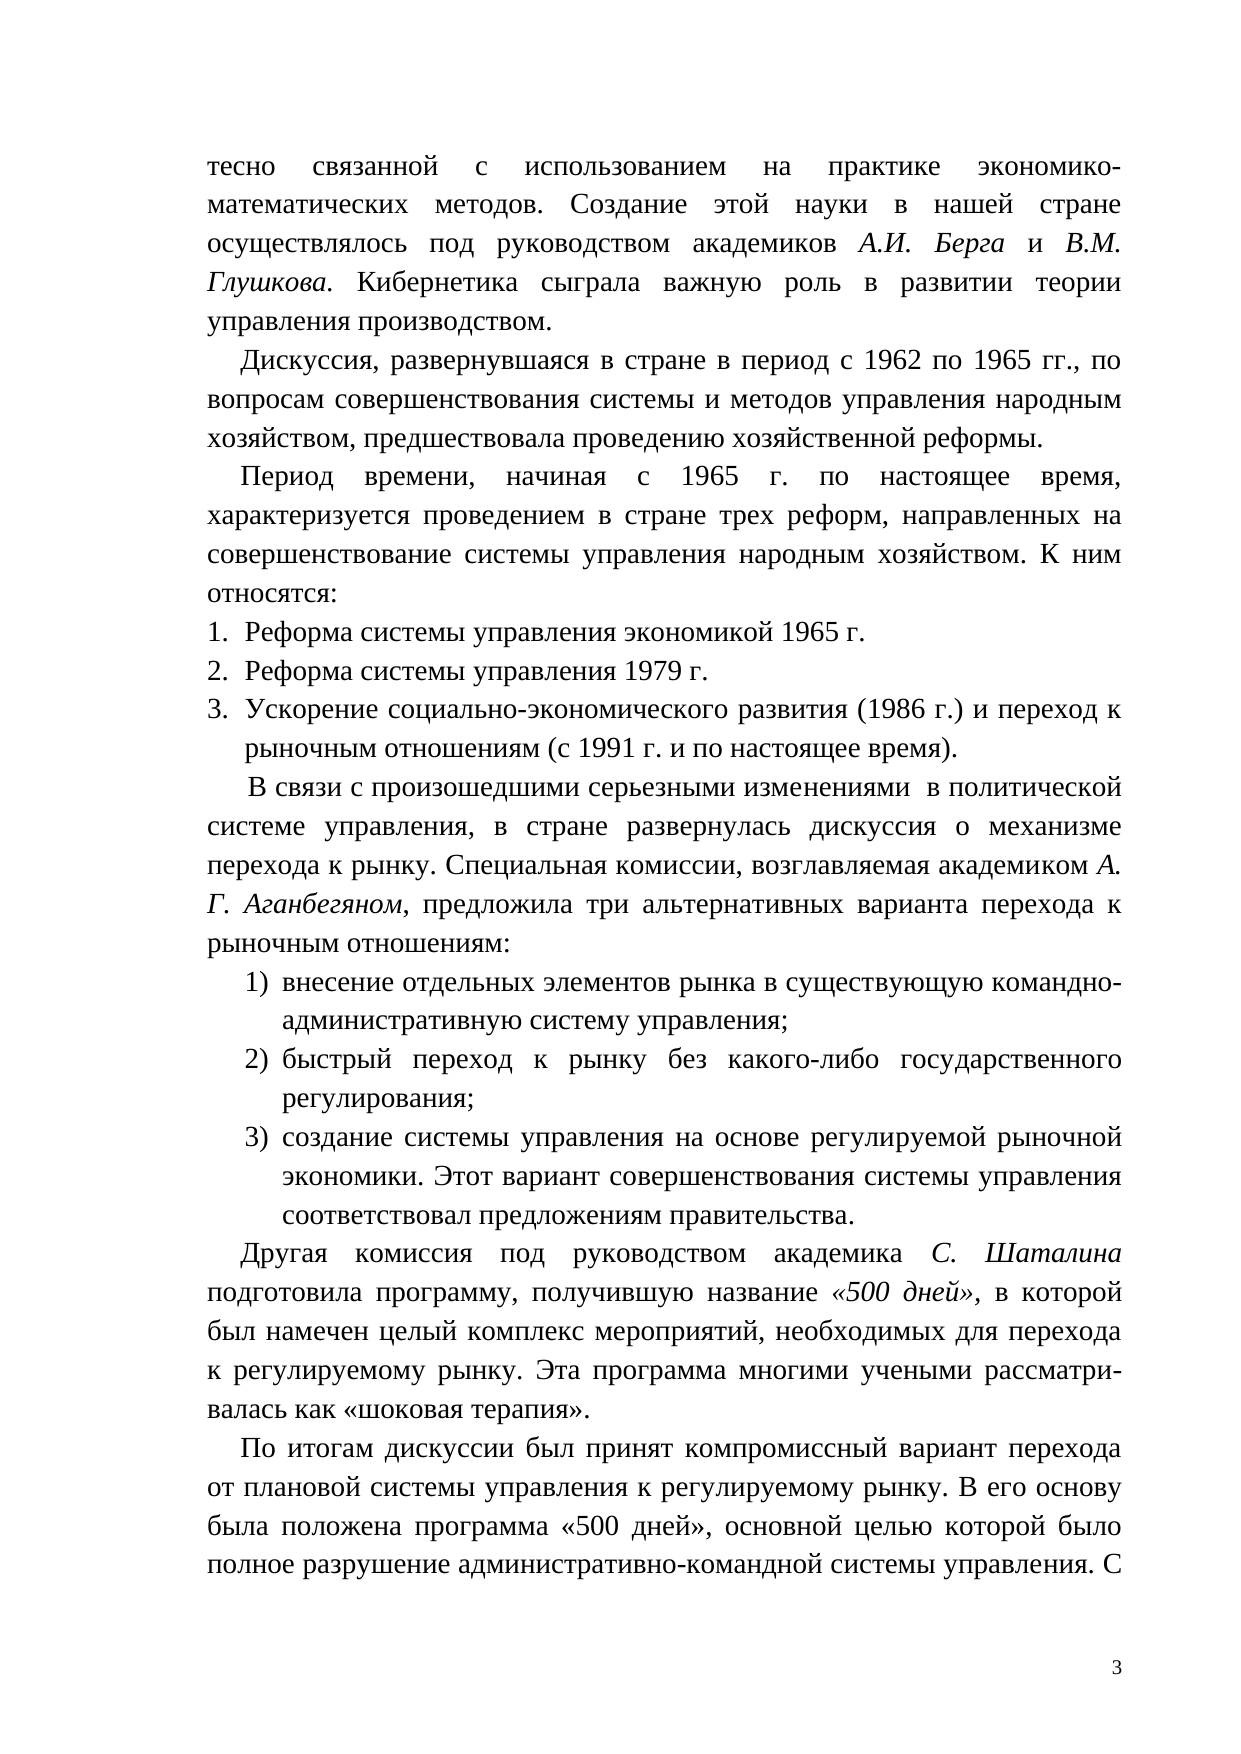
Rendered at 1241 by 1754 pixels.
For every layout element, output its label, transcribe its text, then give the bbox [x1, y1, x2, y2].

list Реформа системы управления экономикой 1965 г. [207, 614, 1122, 647]
list Реформа системы управления 1979 г. [207, 653, 1122, 686]
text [207, 1430, 1122, 1580]
list быстрый переход к рынку без какого-либо государственного регулирования; [244, 1041, 1122, 1114]
list внесение отдельных элементов рынка в существующую командно-административную систему управления; [244, 964, 1122, 1036]
list создание системы управления на основе регулируемой рыночной экономики. Этот вариант совершенствования системы управления соответствовал предложениям правительства. [244, 1119, 1122, 1230]
list Ускорение социально-экономического развития (1986 г.) и переход к рыночным отношениям (с 1991 г. и по настоящее время). [207, 692, 1122, 764]
text Период времени, начиная с 1965 г. по настоящее время, характеризуется проведением в стране трех реформ, направленных на совершенствование системы управления народным хозяйством. К ним относятся: [207, 458, 1122, 609]
text Другая комиссия под руководством академика С. Шаталина подготовила программу, получившую название «500 дней», в которой был намечен целый комплекс мероприятий, необходимых для перехода к регулируемому рынку. Эта программа многими учеными рассматривалась как «шоковая терапия». [207, 1236, 1122, 1424]
text Дискуссия, развернувшаяся в стране в период с 1962 по 1965 гг., по вопросам совершенствования системы и методов управления народным хозяйством, предшествовала проведению хозяйственной реформы. [207, 342, 1122, 453]
text В связи с произошедшими серьезными изменениями в политической системе управления, в стране развернулась дискуссия о механизме перехода к рынку. Специальная комиссии, возглавляемая академиком А. Г. Аганбегяном, предложила три альтернативных варианта перехода к рыночным отношениям: [207, 769, 1122, 958]
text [207, 148, 1122, 337]
